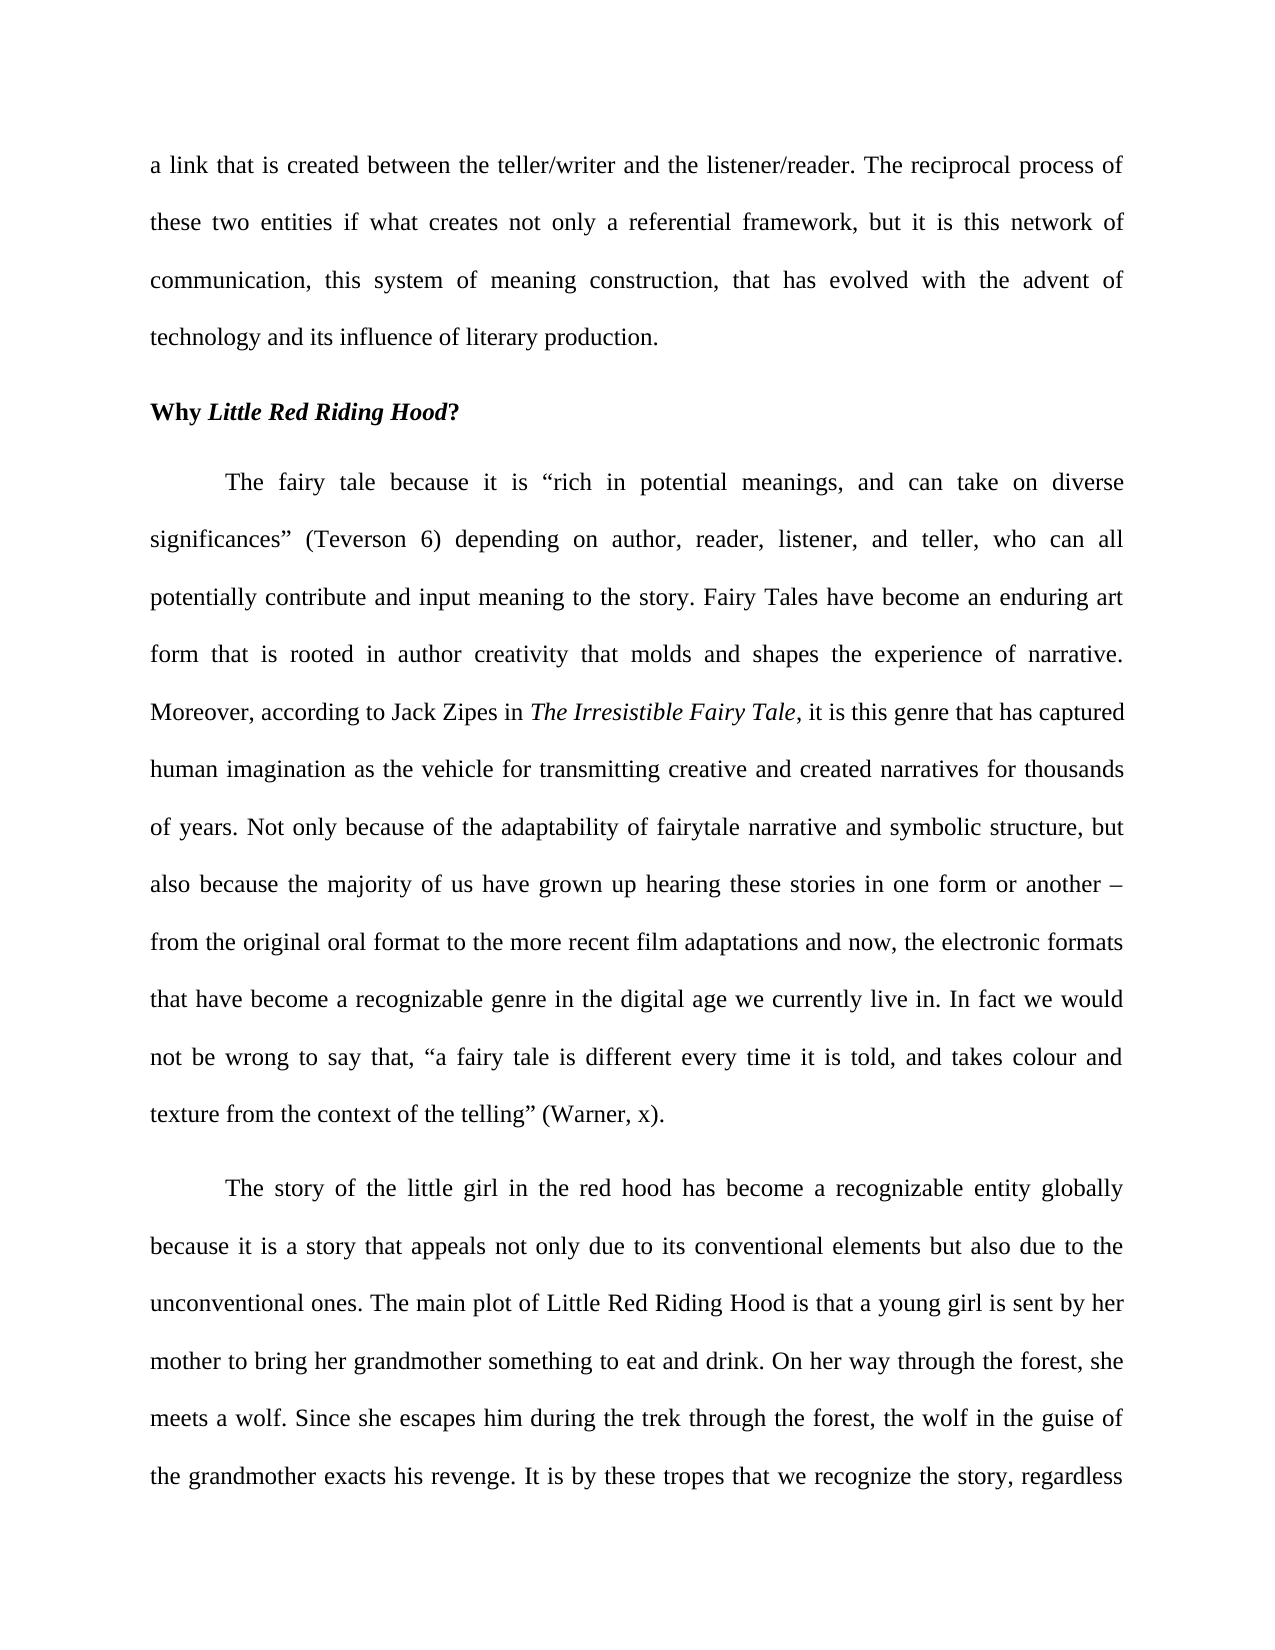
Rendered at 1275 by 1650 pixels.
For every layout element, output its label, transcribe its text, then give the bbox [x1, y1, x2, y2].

text Why Little Red Riding Hood? [150, 397, 1125, 425]
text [150, 150, 1125, 351]
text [150, 1173, 1125, 1489]
text The fairy tale because it is “rich in potential meanings, and can take on diverse significances” (Teverson 6) depending on author, reader, listener, and teller, who can all potentially contribute and input meaning to the story. Fairy Tales have become an enduring art form that is rooted in author creativity that molds and shapes the experience of narrative. Moreover, according to Jack Zipes in The Irresistible Fairy Tale, it is this genre that has captured human imagination as the vehicle for transmitting creative and created narratives for thousands of years. Not only because of the adaptability of fairytale narrative and symbolic structure, but also because the majority of us have grown up hearing these stories in one form or another – from the original oral format to the more recent film adaptations and now, the electronic formats that have become a recognizable genre in the digital age we currently live in. In fact we would not be wrong to say that, “a fairy tale is different every time it is told, and takes colour and texture from the context of the telling” (Warner, x). [150, 467, 1125, 1128]
